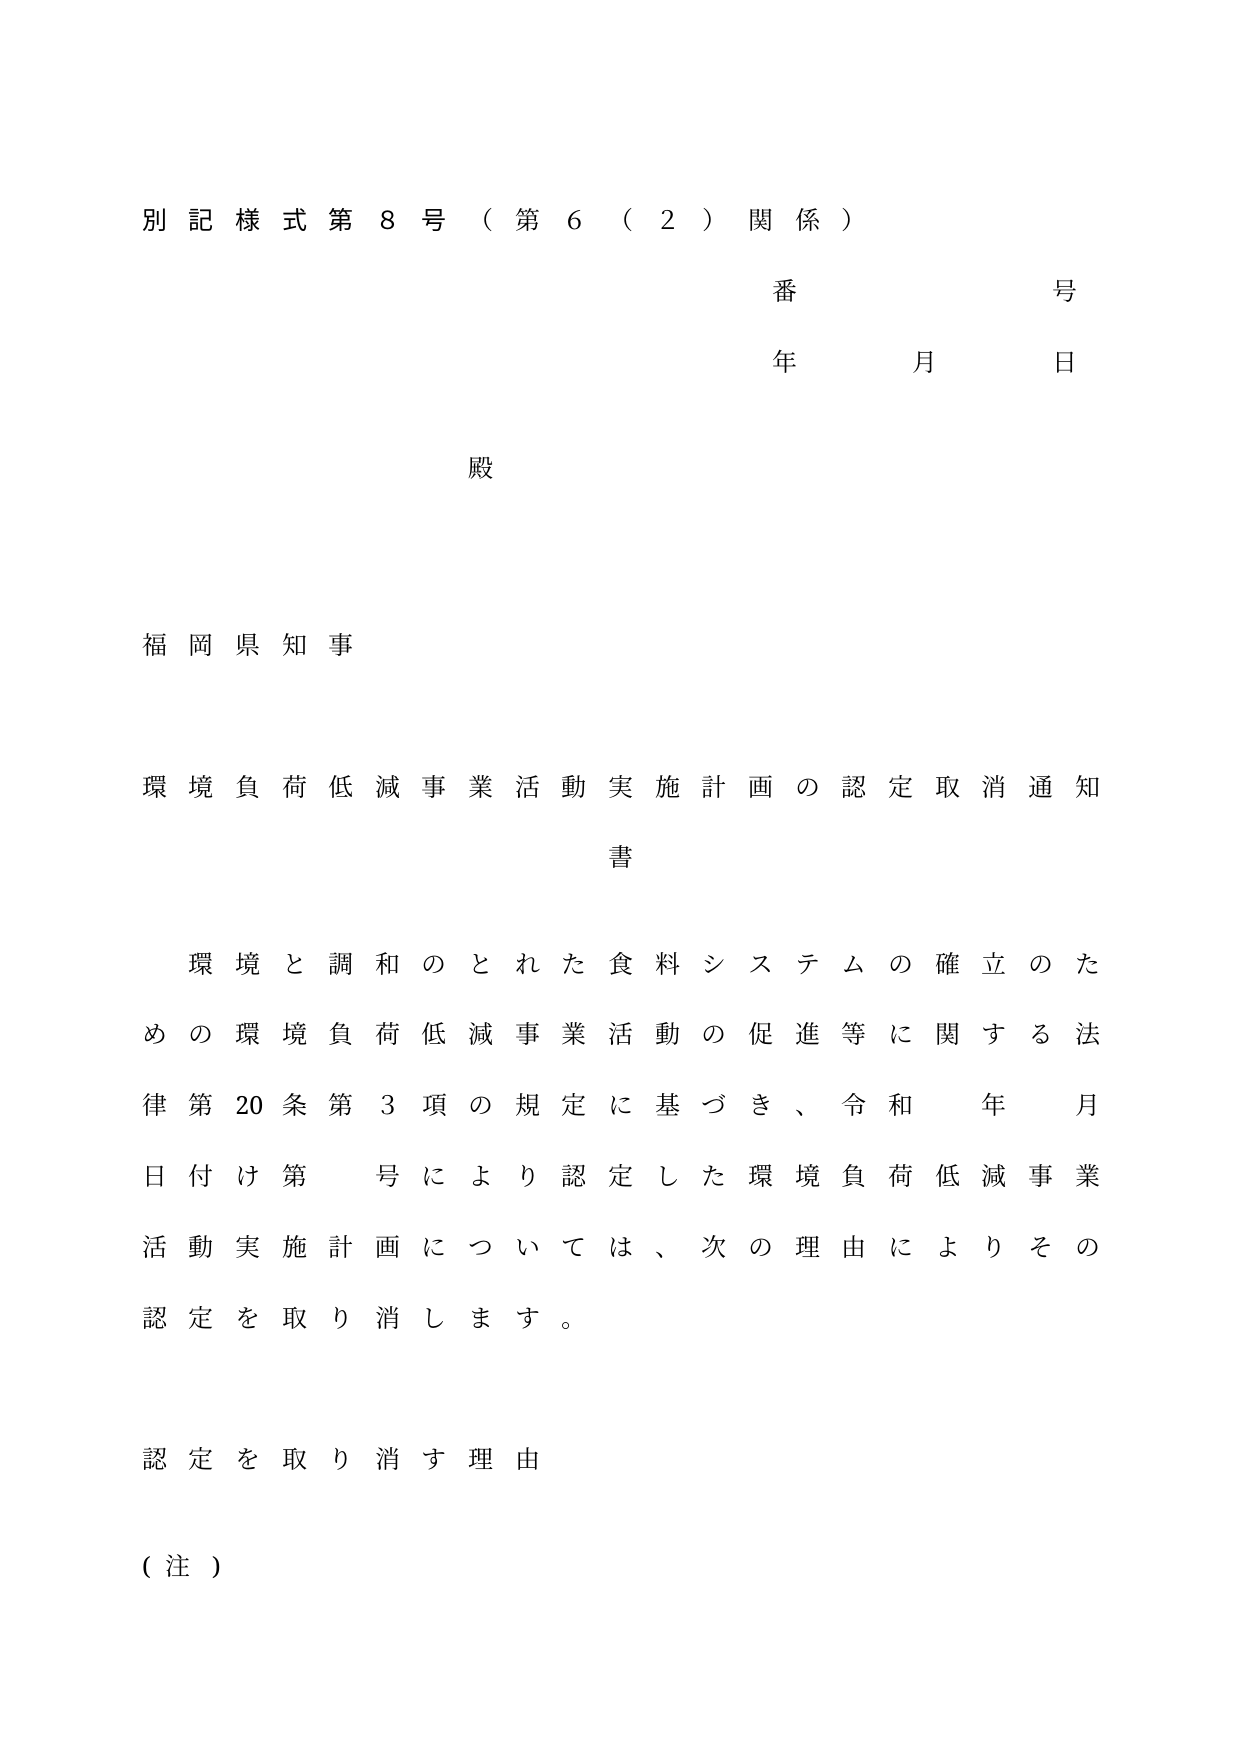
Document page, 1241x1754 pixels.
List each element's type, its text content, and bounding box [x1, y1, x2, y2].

text 殿 [142, 431, 1122, 502]
text 年 月 日 [142, 325, 1098, 396]
text 認定を取り消す理由 [142, 1423, 1122, 1494]
text 番 号 [142, 254, 1098, 325]
text (注) [142, 1529, 1122, 1600]
text 環境と調和のとれた食料システムの確立のための環境負荷低減事業活動の促進等に関する法律第20条第３項の規定に基づき、令和 年 月 日付け第 号により認定した環境負荷低減事業活動実施計画については、次の理由によりその認定を取り消します。 [142, 927, 1122, 1352]
text 環境負荷低減事業活動実施計画の認定取消通知書 [142, 750, 1122, 892]
text 別記様式第８号（第６（２）関係） [142, 183, 1122, 254]
text 福岡県知事 [142, 537, 1122, 679]
